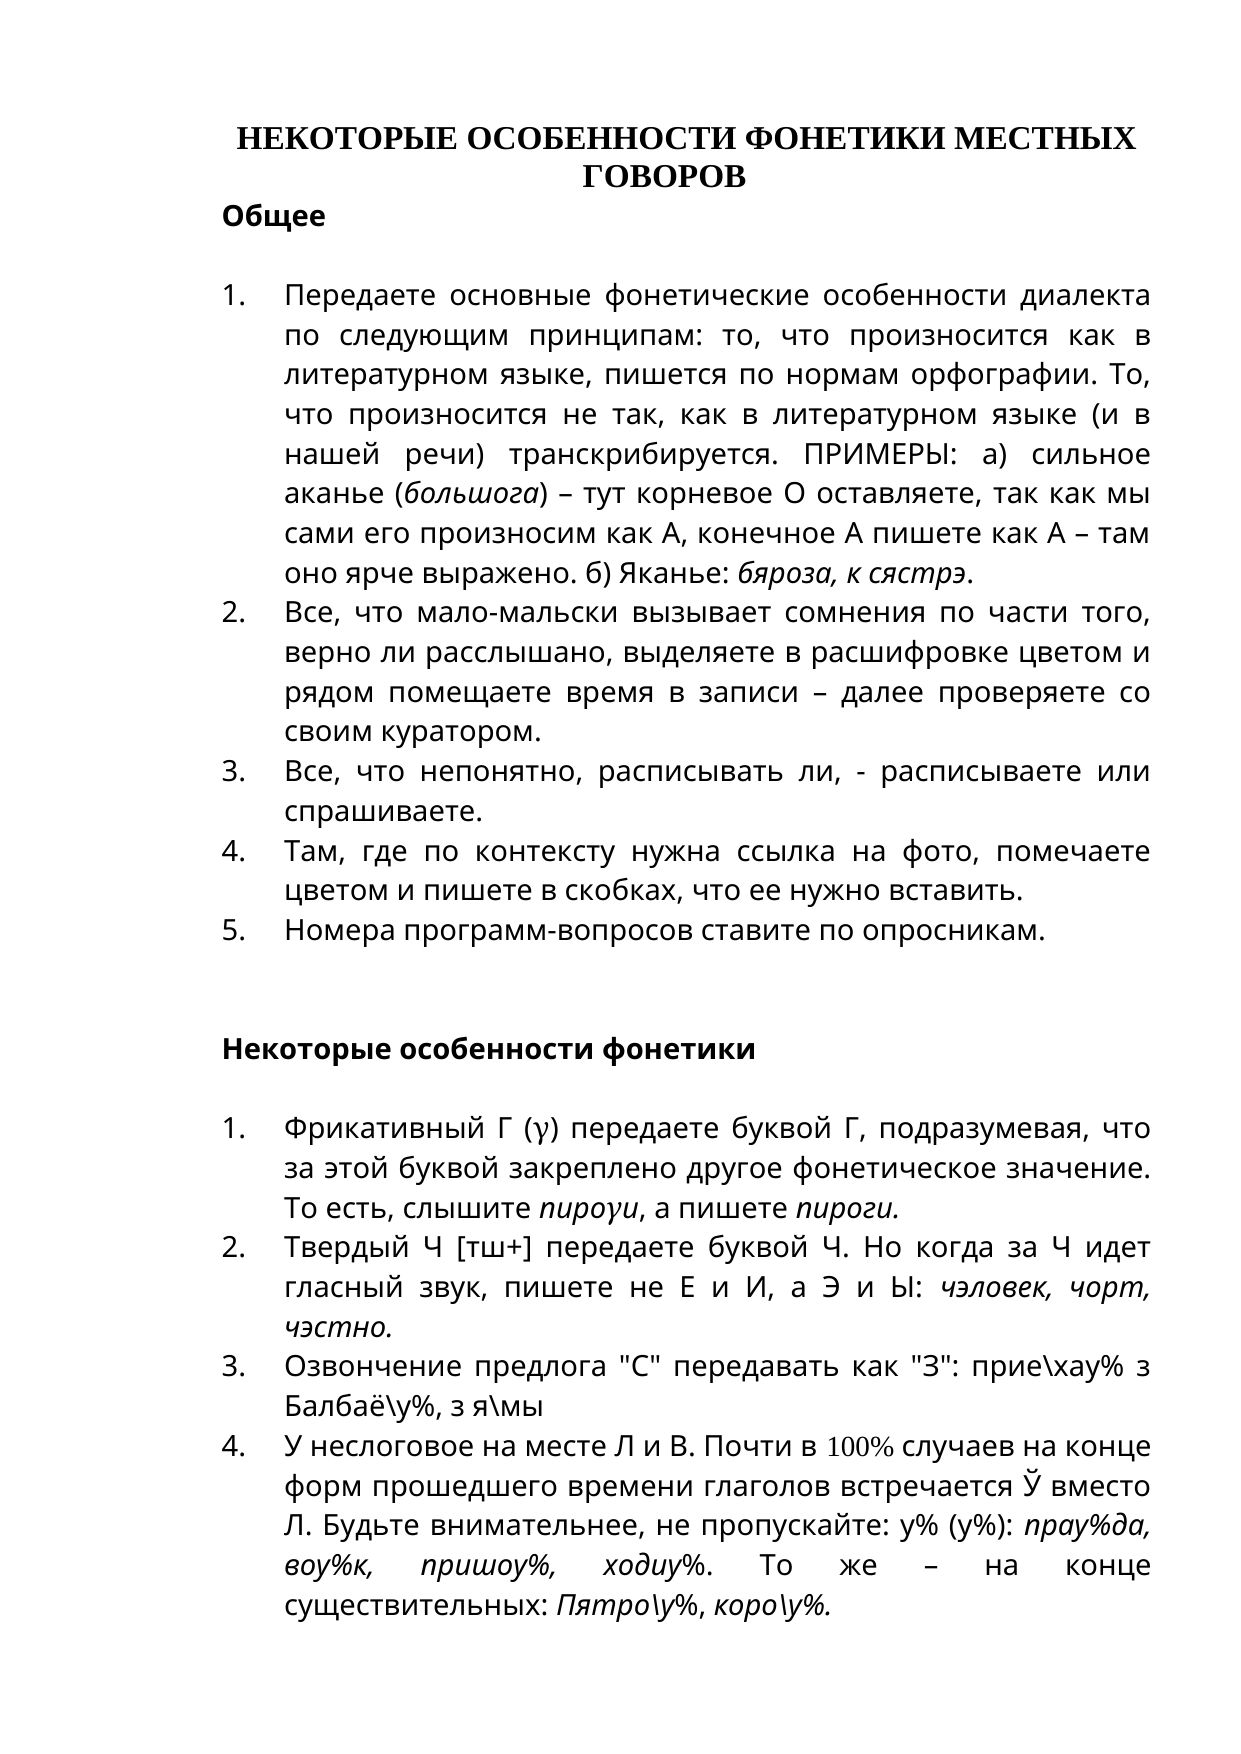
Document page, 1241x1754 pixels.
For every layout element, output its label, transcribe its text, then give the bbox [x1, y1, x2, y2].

list Озвончение предлога "С" передавать как "З": прие\хау% з Балбаё\у%, з я\мы [221, 1346, 1152, 1425]
list Все, что мало-мальски вызывает сомнения по части того, верно ли расслышано, выделяете в расшифровке цветом и рядом помещаете время в записи – далее проверяете со своим куратором. [221, 592, 1152, 750]
text Общее [221, 195, 1152, 234]
text Некоторые особенности фонетики [221, 1028, 1152, 1068]
list У неслоговое на месте Л и В. Почти в 100% случаев на конце форм прошедшего времени глаголов встречается Ў вместо Л. Будьте внимательнее, не пропускайте: у% (у%): прау%да, воу%к, пришоу%, ходиу%. То же – на конце существительных: Пятро\у%, коро\у%. [221, 1425, 1152, 1623]
list Номера программ-вопросов ставите по опросникам. [221, 909, 1152, 949]
list Передаете основные фонетические особенности диалекта по следующим принципам: то, что произносится как в литературном языке, пишется по нормам орфографии. То, что произносится не так, как в литературном языке (и в нашей речи) транскрибируется. ПРИМЕРЫ: а) сильное аканье (большога) – тут корневое О оставляете, так как мы сами его произносим как А, конечное А пишете как А – там оно ярче выражено. б) Яканье: бяроза, к сястрэ. [221, 274, 1152, 592]
list Все, что непонятно, расписывать ли, - расписываете или спрашиваете. [221, 750, 1152, 830]
text НЕКОТОРЫЕ ОСОБЕННОСТИ ФОНЕТИКИ МЕСТНЫХ ГОВОРОВ [177, 118, 1152, 195]
list Там, где по контексту нужна ссылка на фото, помечаете цветом и пишете в скобках, что ее нужно вставить. [221, 830, 1152, 909]
list Фрикативный Г (γ) передаете буквой Г, подразумевая, что за этой буквой закреплено другое фонетическое значение. То есть, слышите пироγи, а пишете пироги. [221, 1108, 1152, 1227]
list Твердый Ч [тш+] передаете буквой Ч. Но когда за Ч идет гласный звук, пишете не Е и И, а Э и Ы: чэловек, чорт, чэстно. [221, 1227, 1152, 1346]
